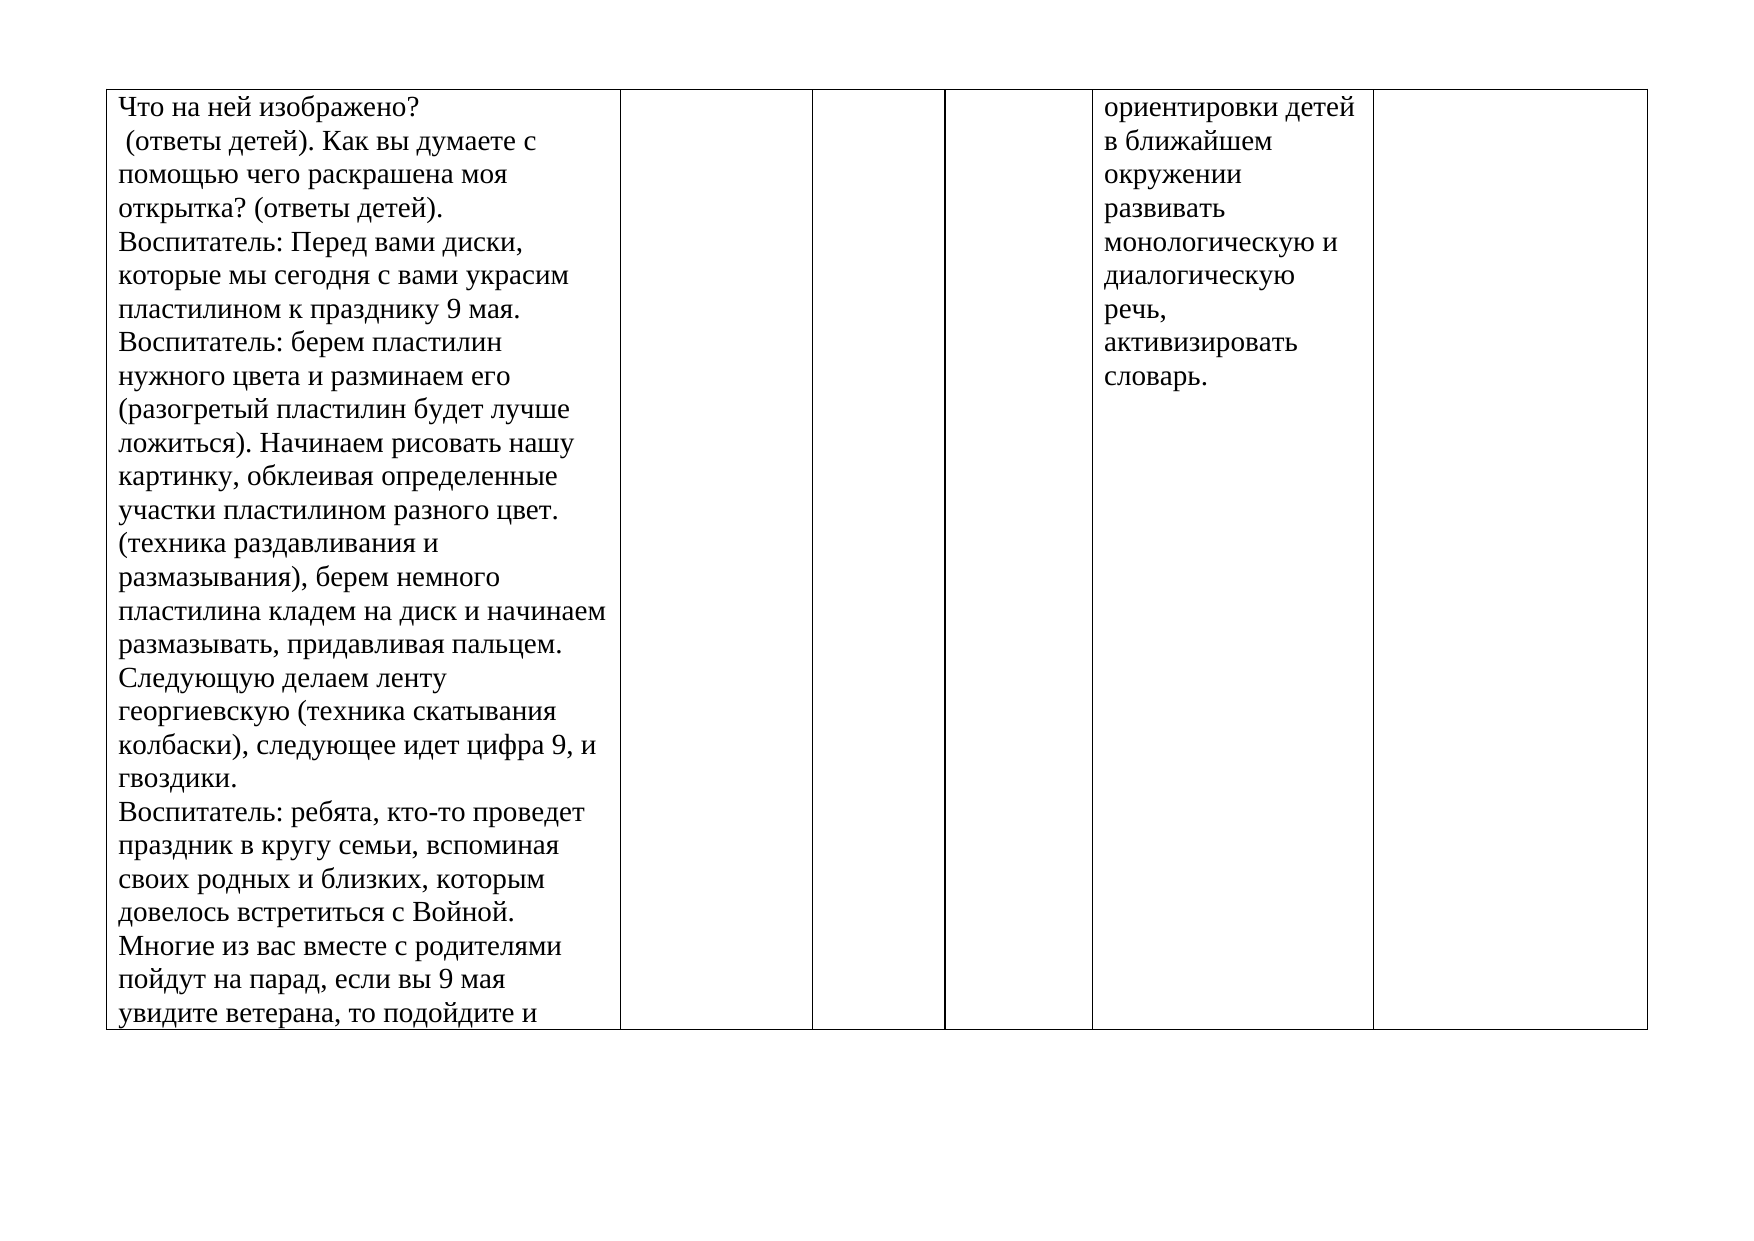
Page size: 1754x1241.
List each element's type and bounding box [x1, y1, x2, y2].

table_header [813, 90, 944, 1029]
table_header [621, 90, 812, 1029]
table_header [107, 90, 620, 1029]
table_header [1374, 90, 1647, 1029]
table_header [1093, 90, 1373, 1029]
table_header [946, 90, 1092, 1029]
